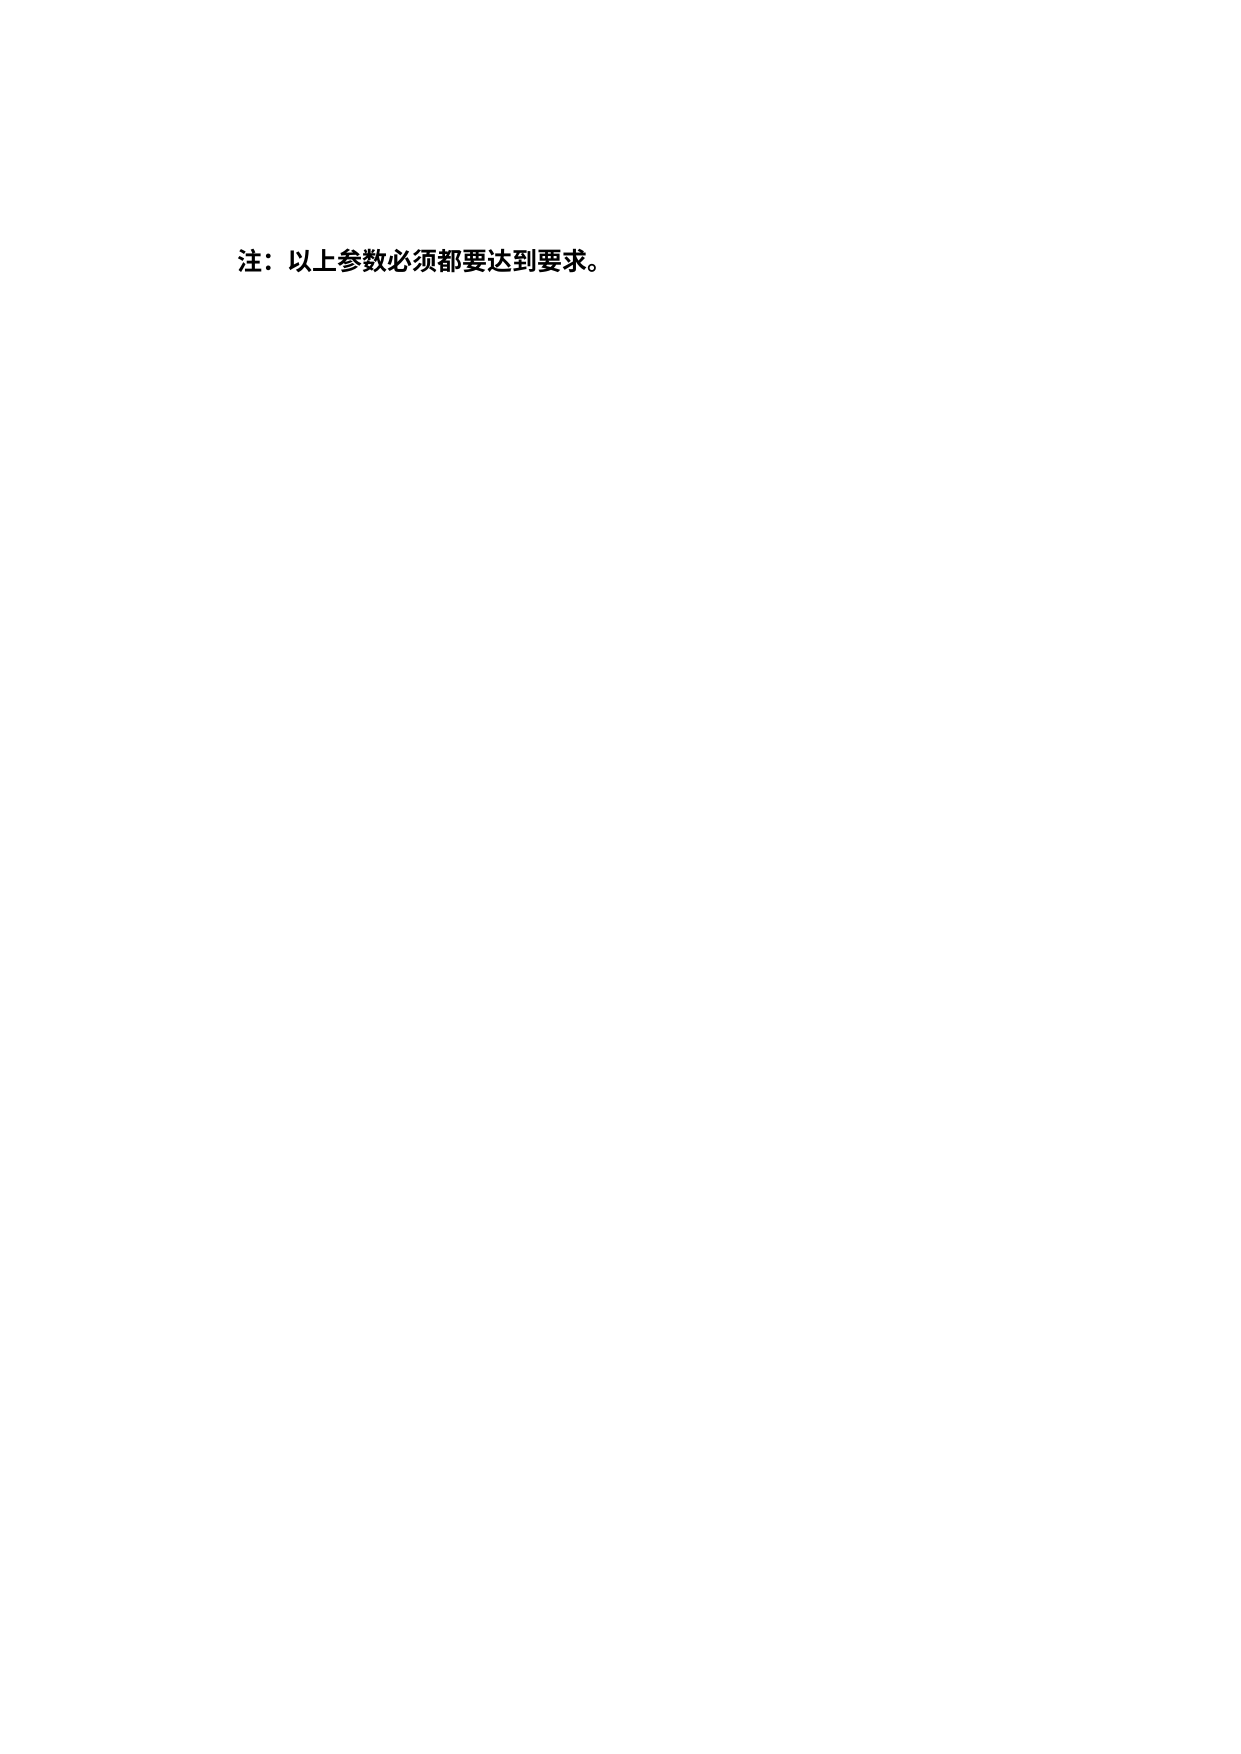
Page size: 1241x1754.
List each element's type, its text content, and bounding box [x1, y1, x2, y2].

text 注：以上参数必须都要达到要求。 [187, 227, 1053, 292]
